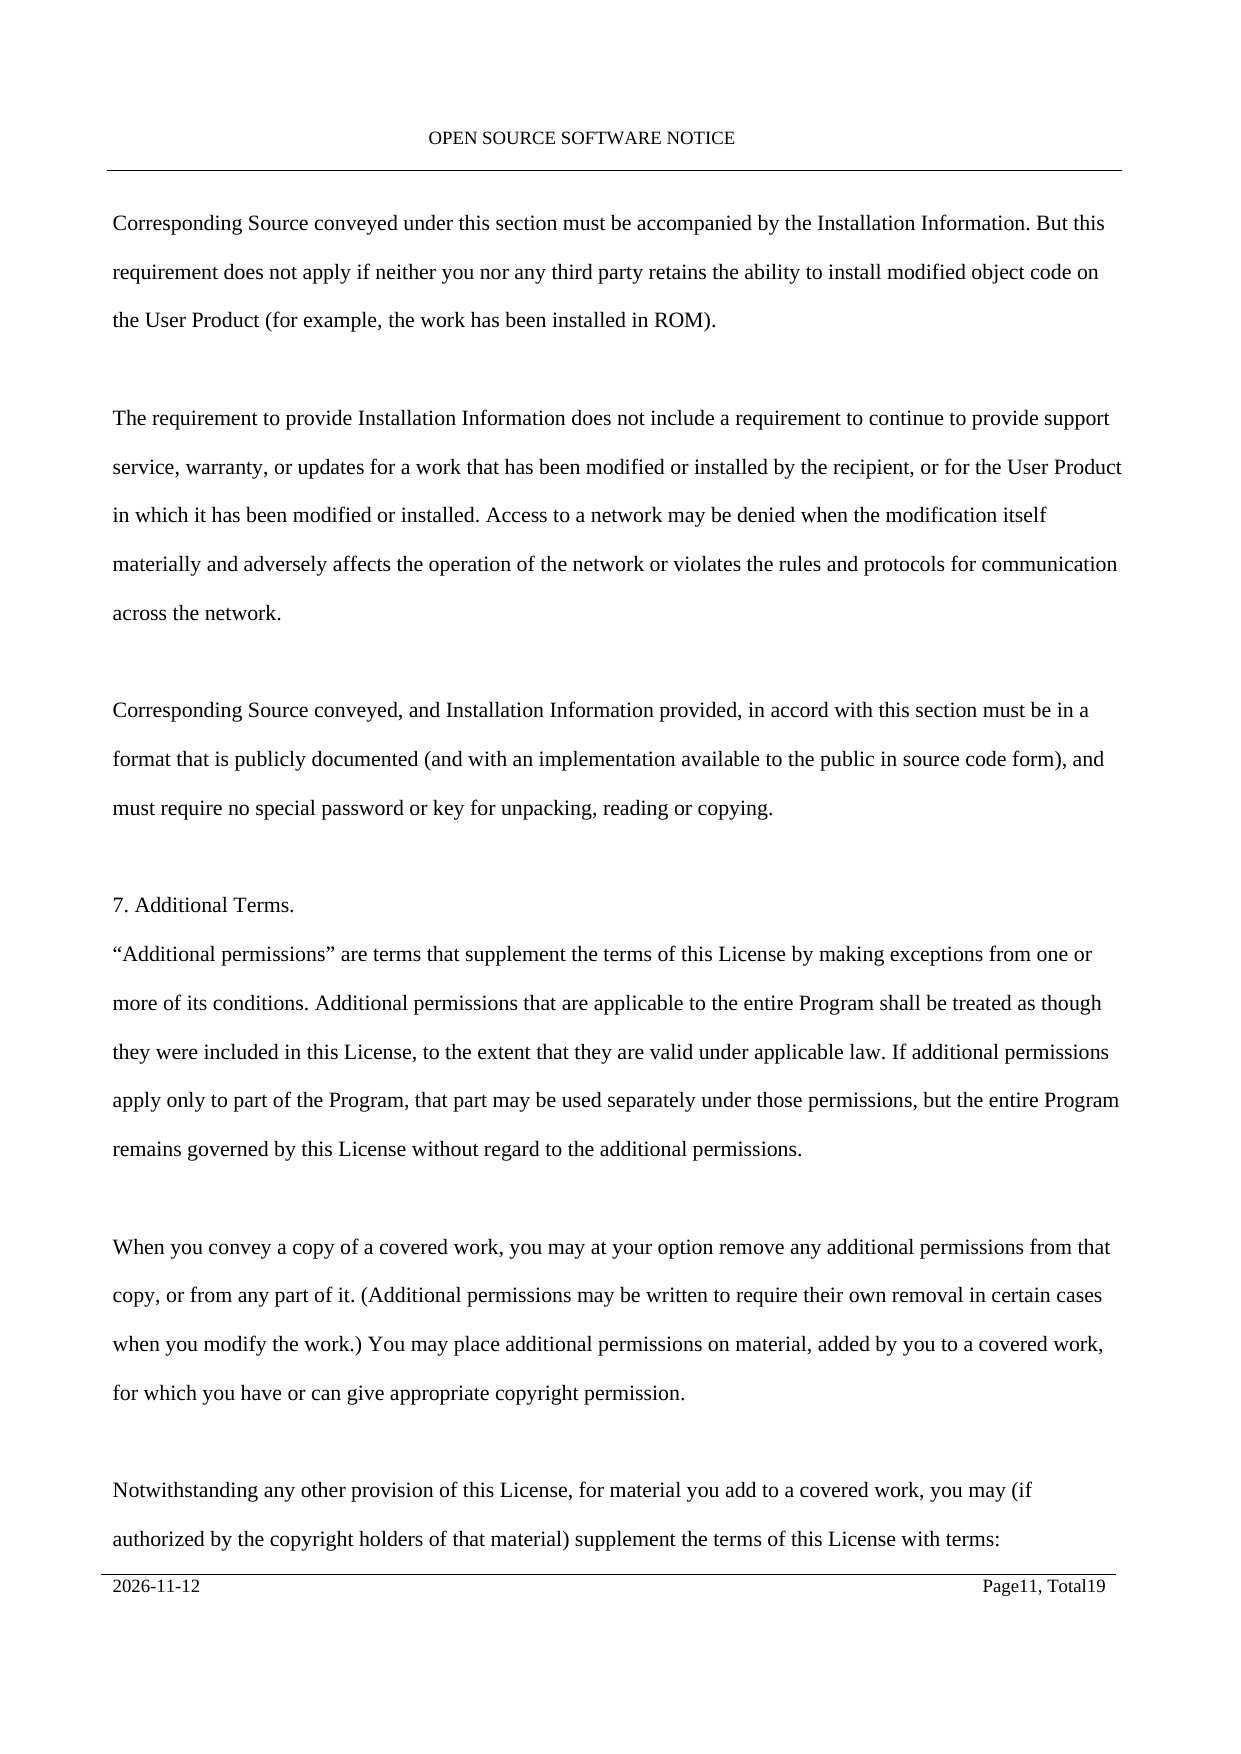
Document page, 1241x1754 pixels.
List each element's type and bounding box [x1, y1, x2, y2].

text [112, 206, 1128, 1555]
